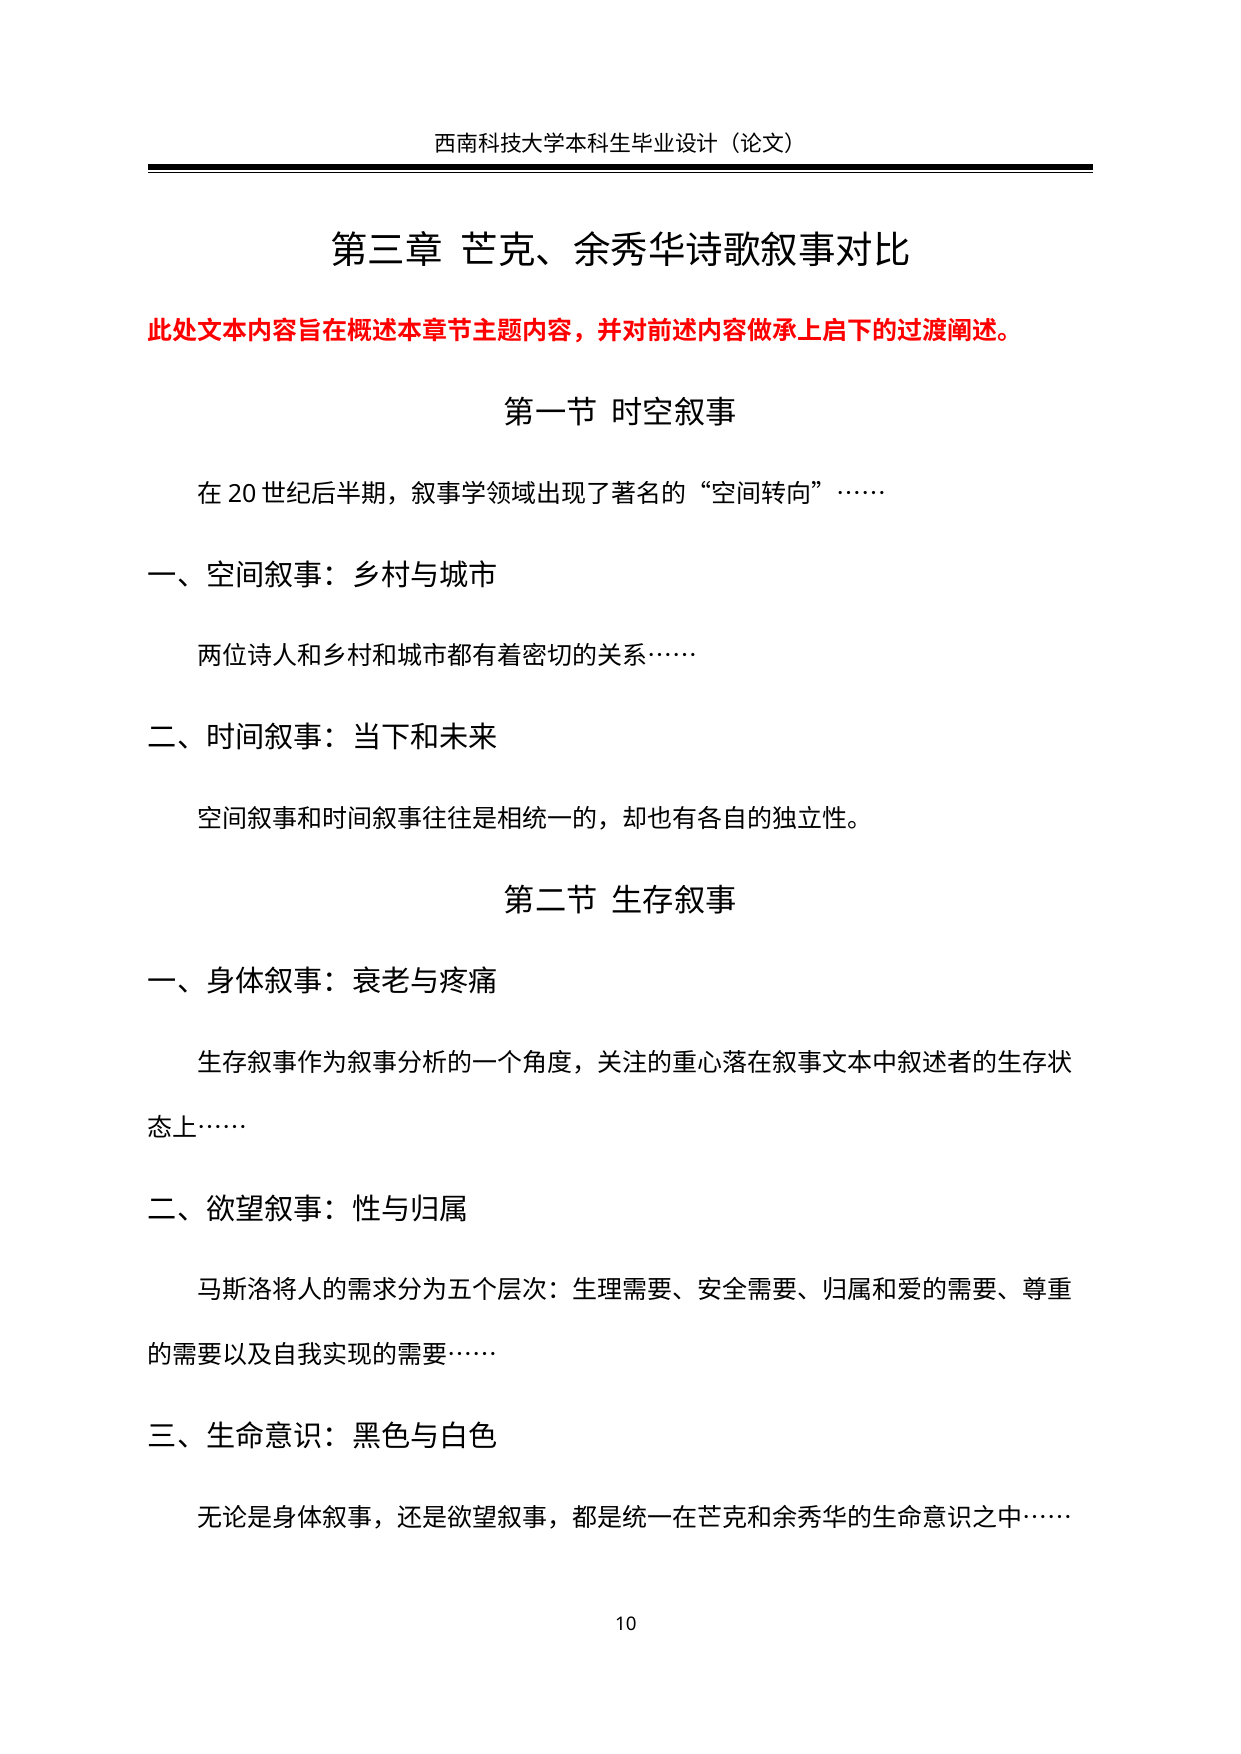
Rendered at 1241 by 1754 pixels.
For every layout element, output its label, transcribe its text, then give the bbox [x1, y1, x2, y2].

text 一、身体叙事：衰老与疼痛 [148, 946, 1093, 1011]
list 芒克、余秀华诗歌叙事对比 [148, 215, 1093, 280]
text 一、空间叙事：乡村与城市 [148, 540, 1093, 605]
text 第一节 时空叙事 [148, 378, 1093, 443]
text 第二节 生存叙事 [148, 865, 1093, 930]
text 马斯洛将人的需求分为五个层次：生理需要、安全需要、归属和爱的需要、尊重的需要以及自我实现的需要…… [148, 1255, 1093, 1385]
text 两位诗人和乡村和城市都有着密切的关系…… [148, 621, 1093, 686]
text 生存叙事作为叙事分析的一个角度，关注的重心落在叙事文本中叙述者的生存状态上…… [148, 1028, 1093, 1158]
text 此处文本内容旨在概述本章节主题内容，并对前述内容做承上启下的过渡阐述。 [148, 296, 1093, 361]
text 无论是身体叙事，还是欲望叙事，都是统一在芒克和余秀华的生命意识之中…… [148, 1483, 1093, 1548]
text 二、欲望叙事：性与归属 [148, 1174, 1093, 1239]
text 在20世纪后半期，叙事学领域出现了著名的“空间转向”…… [148, 459, 1093, 524]
text 三、生命意识：黑色与白色 [148, 1401, 1093, 1466]
text 空间叙事和时间叙事往往是相统一的，却也有各自的独立性。 [148, 784, 1093, 849]
text 二、时间叙事：当下和未来 [148, 703, 1093, 768]
